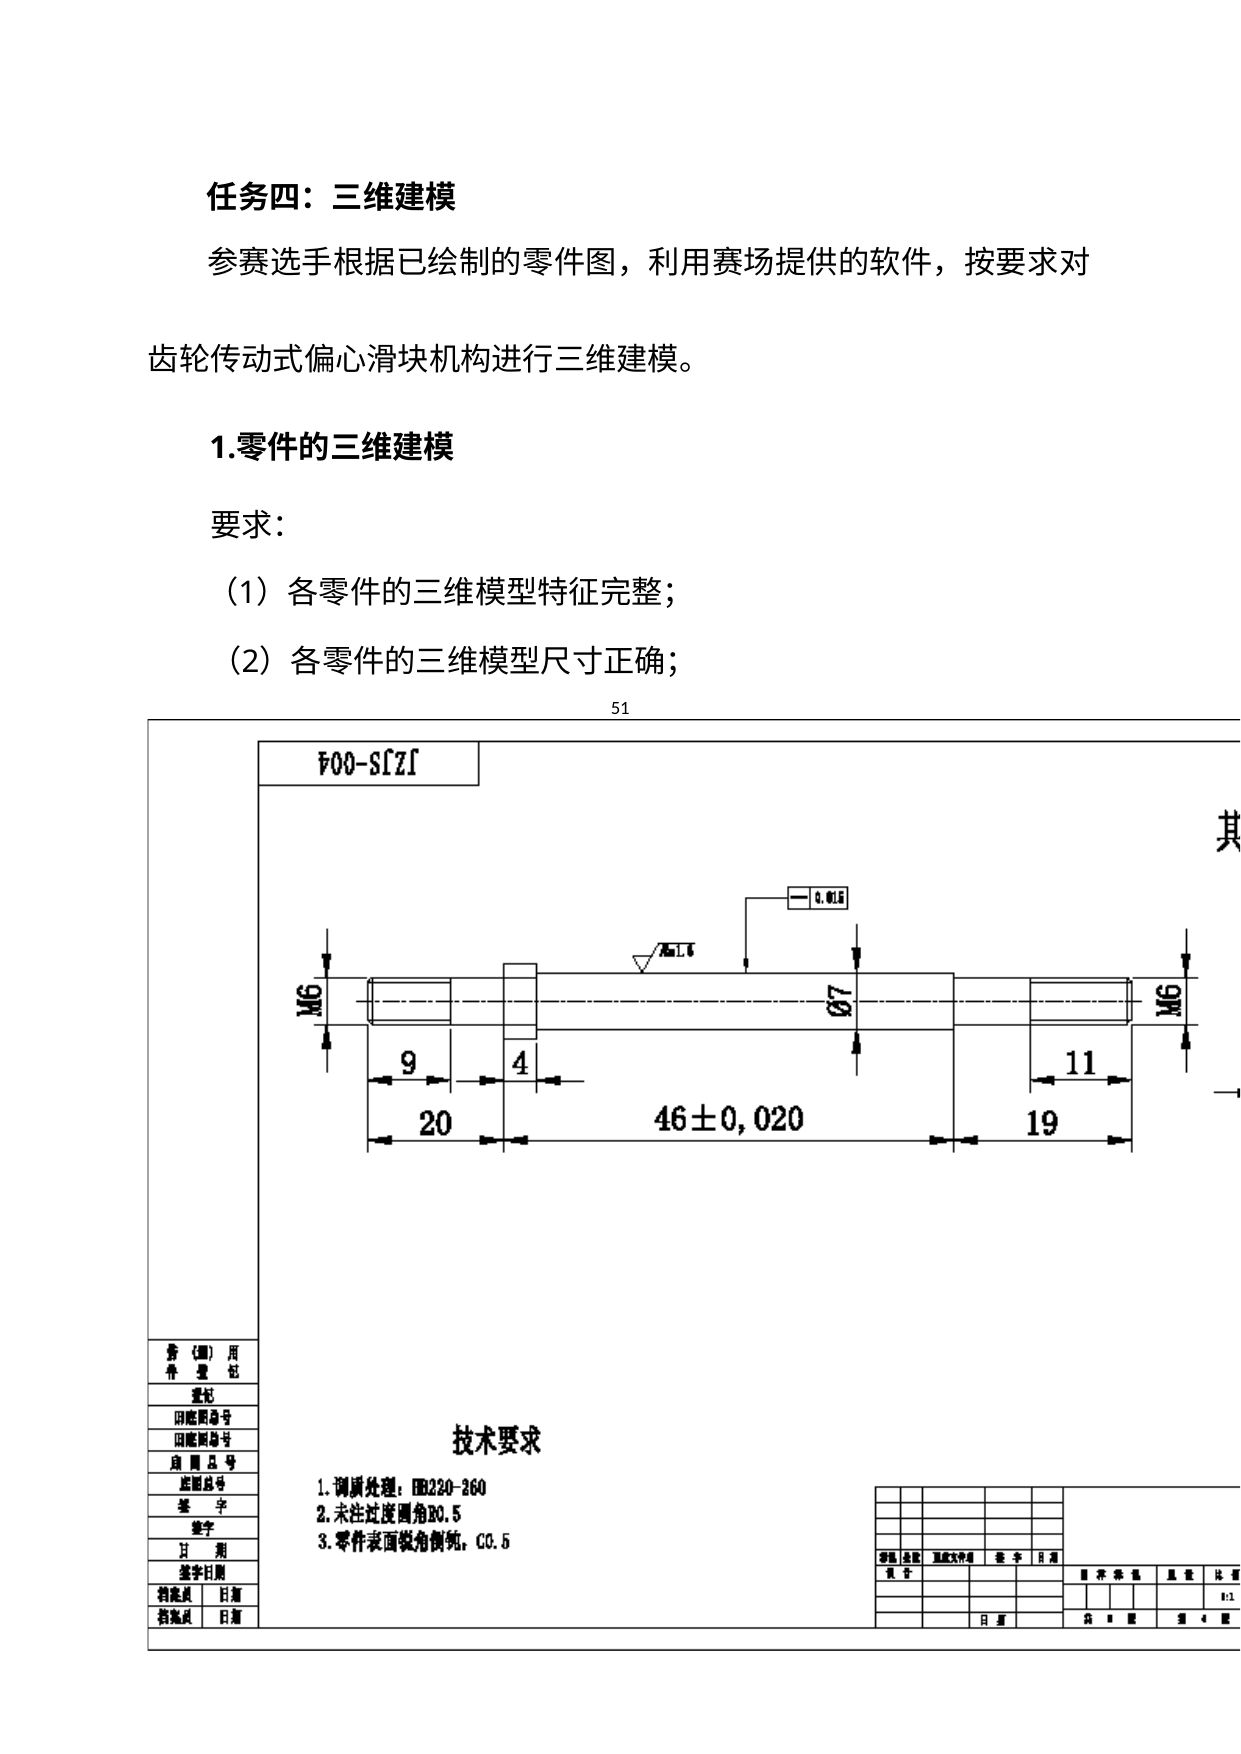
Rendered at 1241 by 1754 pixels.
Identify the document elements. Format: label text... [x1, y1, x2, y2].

text 1.零件的三维建模 [148, 412, 1092, 477]
text 参赛选手根据已绘制的零件图，利用赛场提供的软件，按要求对齿轮传动式偏心滑块机构进行三维建模。 [148, 227, 1092, 389]
text 要求： [148, 500, 1092, 545]
list （2）各零件的三维模型尺寸正确； [210, 636, 1092, 681]
list （1）各零件的三维模型特征完整； [148, 568, 1092, 613]
text 任务四：三维建模 [148, 162, 1092, 227]
